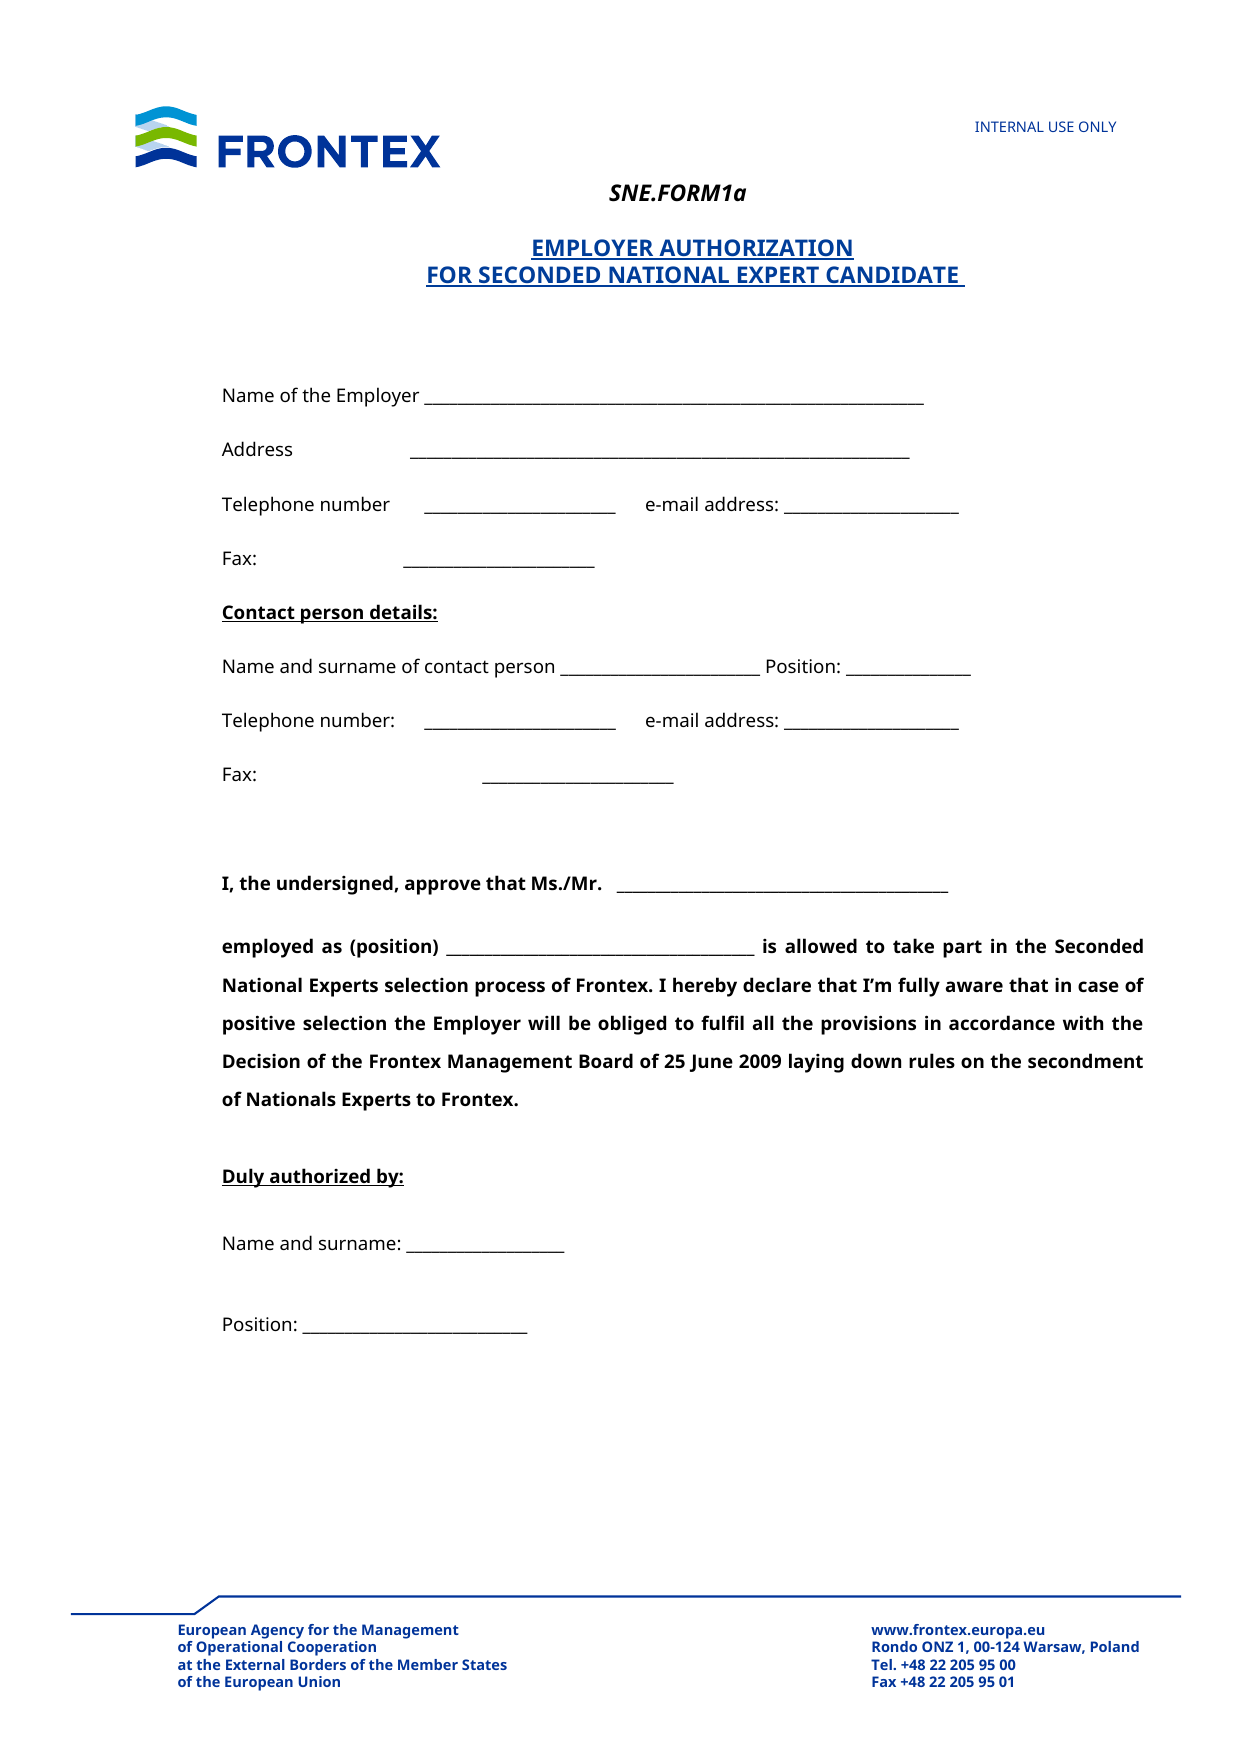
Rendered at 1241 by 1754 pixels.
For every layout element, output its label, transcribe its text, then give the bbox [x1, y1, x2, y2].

text Name of the Employer ____________________________________________________________ [222, 381, 1145, 408]
text Name and surname of contact person ________________________ Position: _______________ [222, 652, 1145, 679]
text I, the undersigned, approve that Ms./Mr. ___________________________________________ [222, 868, 1145, 896]
text employed as (position) ________________________________________ is allowed to take part in the Seconded National Experts selection ocess of Frontex. I hereby declare that I’m fully aware that in case of positive selection the Employer will be obliged to fulfil all the ovisions in accordance with the Decision of the Frontex Management Board of 25 June 2009 laying down rules on the secondment of Nationals Experts to Frontex. [222, 934, 1145, 1112]
text Address ____________________________________________________________ [222, 435, 1145, 462]
text SNE.FORM1a [222, 180, 1134, 207]
text Name and surname: ___________________ [222, 1228, 1145, 1256]
text Fax: _______________________ [222, 760, 1145, 787]
text Telephone number: _______________________ e-mail address: _____________________ [222, 706, 1145, 733]
text Telephone number _______________________ e-mail address: _____________________ [222, 489, 1145, 516]
text INTERNAL USE ONLY [974, 118, 1163, 136]
text Duly authorized by: [222, 1163, 1145, 1189]
text Contact person details: [222, 598, 1145, 625]
text FOR SECONDED NATIONAL EXPERT CANDIDATE [222, 261, 1163, 288]
text Position: ___________________________ [222, 1310, 1145, 1337]
text EMPLOYER AUTHORIZATION [222, 234, 1163, 261]
text Fax: _______________________ [222, 543, 1145, 571]
